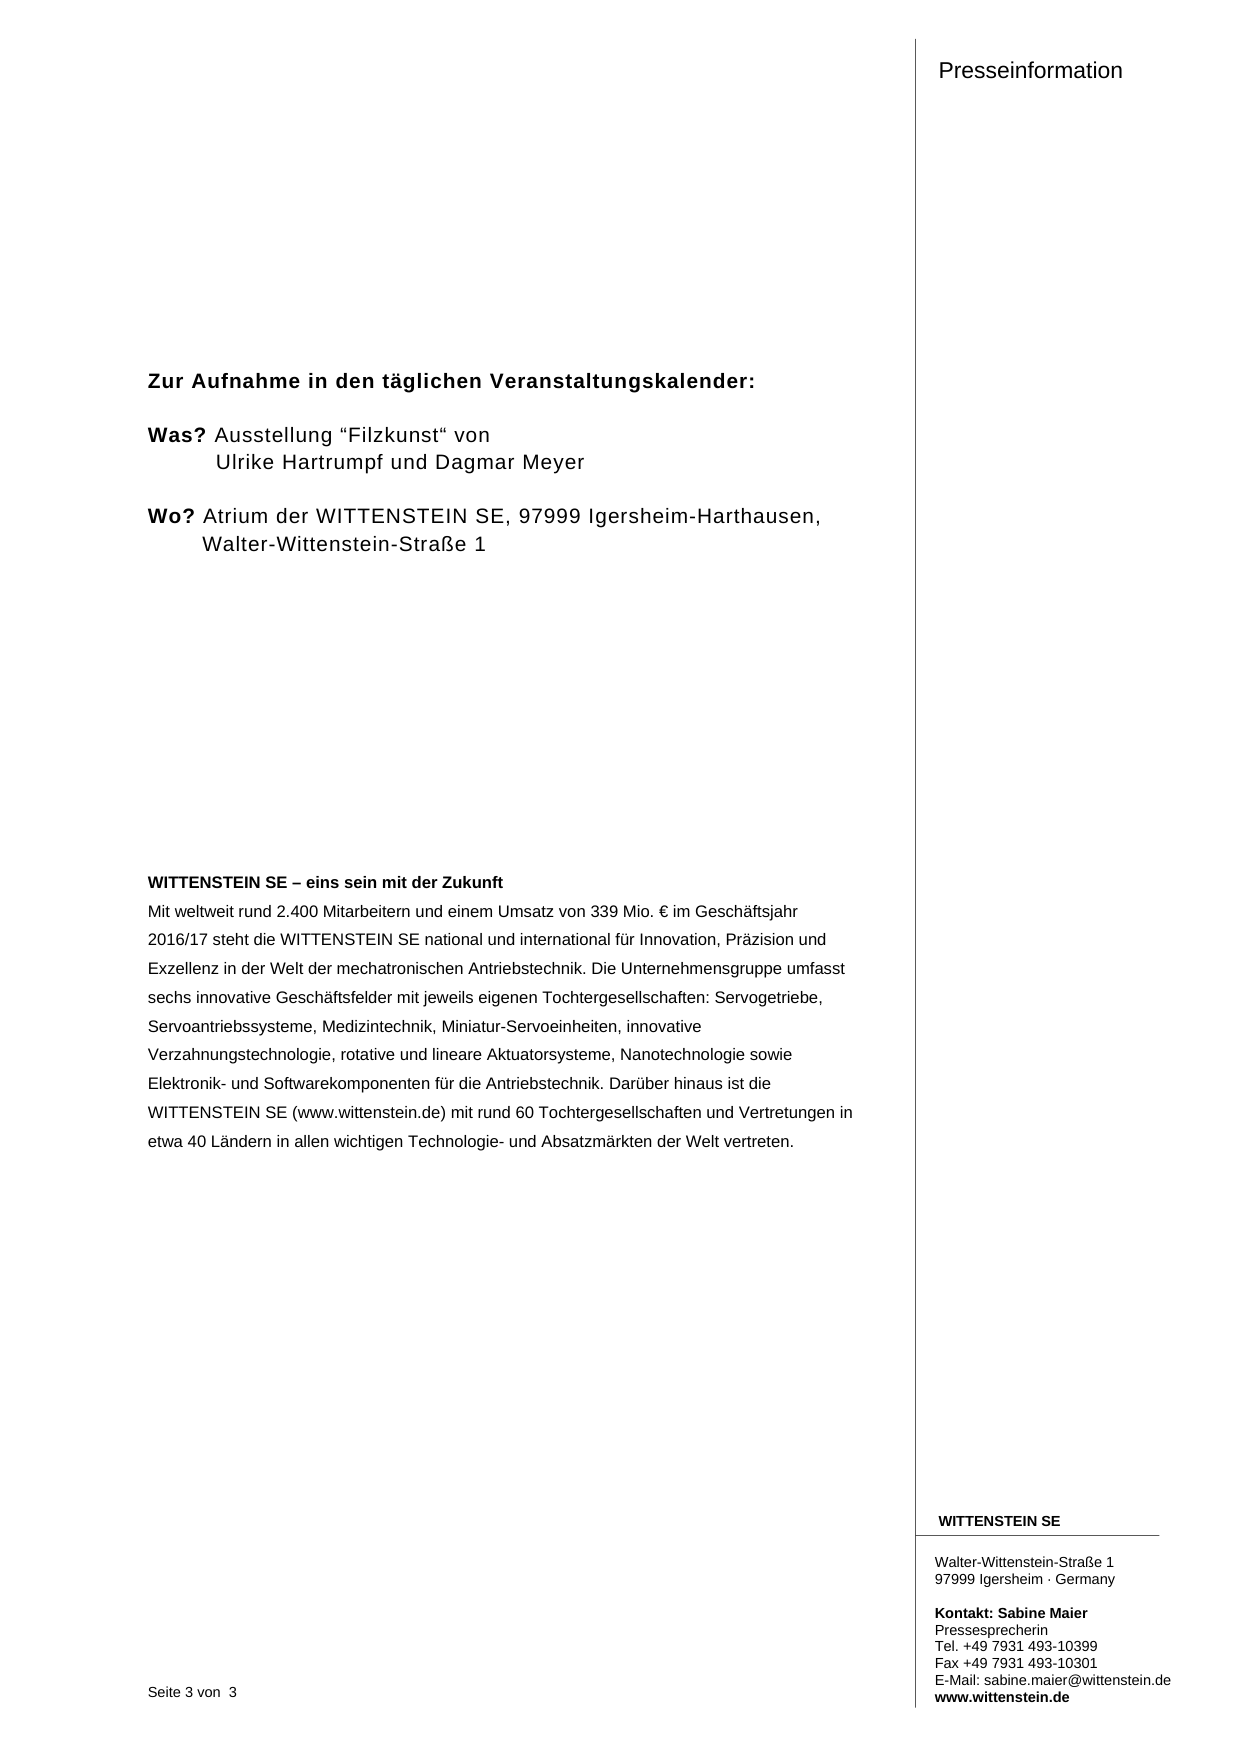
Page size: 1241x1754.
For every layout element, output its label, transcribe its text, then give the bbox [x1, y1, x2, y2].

text Zur Aufnahme in den täglichen Veranstaltungskalender: [148, 367, 856, 394]
text Was? Ausstellung “Filzkunst“ von Ulrike Hartrumpf und Dagmar Meyer [148, 421, 856, 475]
text WITTENSTEIN SE – eins sein mit der Zukunft [148, 873, 856, 892]
text Wo? Atrium der WITTENSTEIN SE, 97999 Igersheim-Harthausen, Walter-Wittenstein-Straße 1 [148, 502, 856, 556]
text Mit weltweit rund 2.400 Mitarbeitern und einem Umsatz von 339 Mio. € im Geschäftsjahr 2016/17 steht die WITTENSTEIN SE national und international für Innovation, Präzision und Exzellenz in der Welt der mechatronischen Antriebstechnik. Die Unternehmensgruppe umfasst sechs innovative Geschäftsfelder mit jeweils eigenen Tochtergesellschaften: Servogetriebe, Servoantriebssysteme, Medizintechnik, Miniatur-Servoeinheiten, innovative Verzahnungstechnologie, rotative und lineare Aktuatorsysteme, Nanotechnologie sowie Elektronik- und Softwarekomponenten für die Antriebstechnik. Darüber hinaus ist die WITTENSTEIN SE (www.wittenstein.de) mit rund 60 Tochtergesellschaften und Vertretungen in etwa 40 Ländern in allen wichtigen Technologie- und Absatzmärkten der Welt vertreten. [148, 901, 856, 1151]
